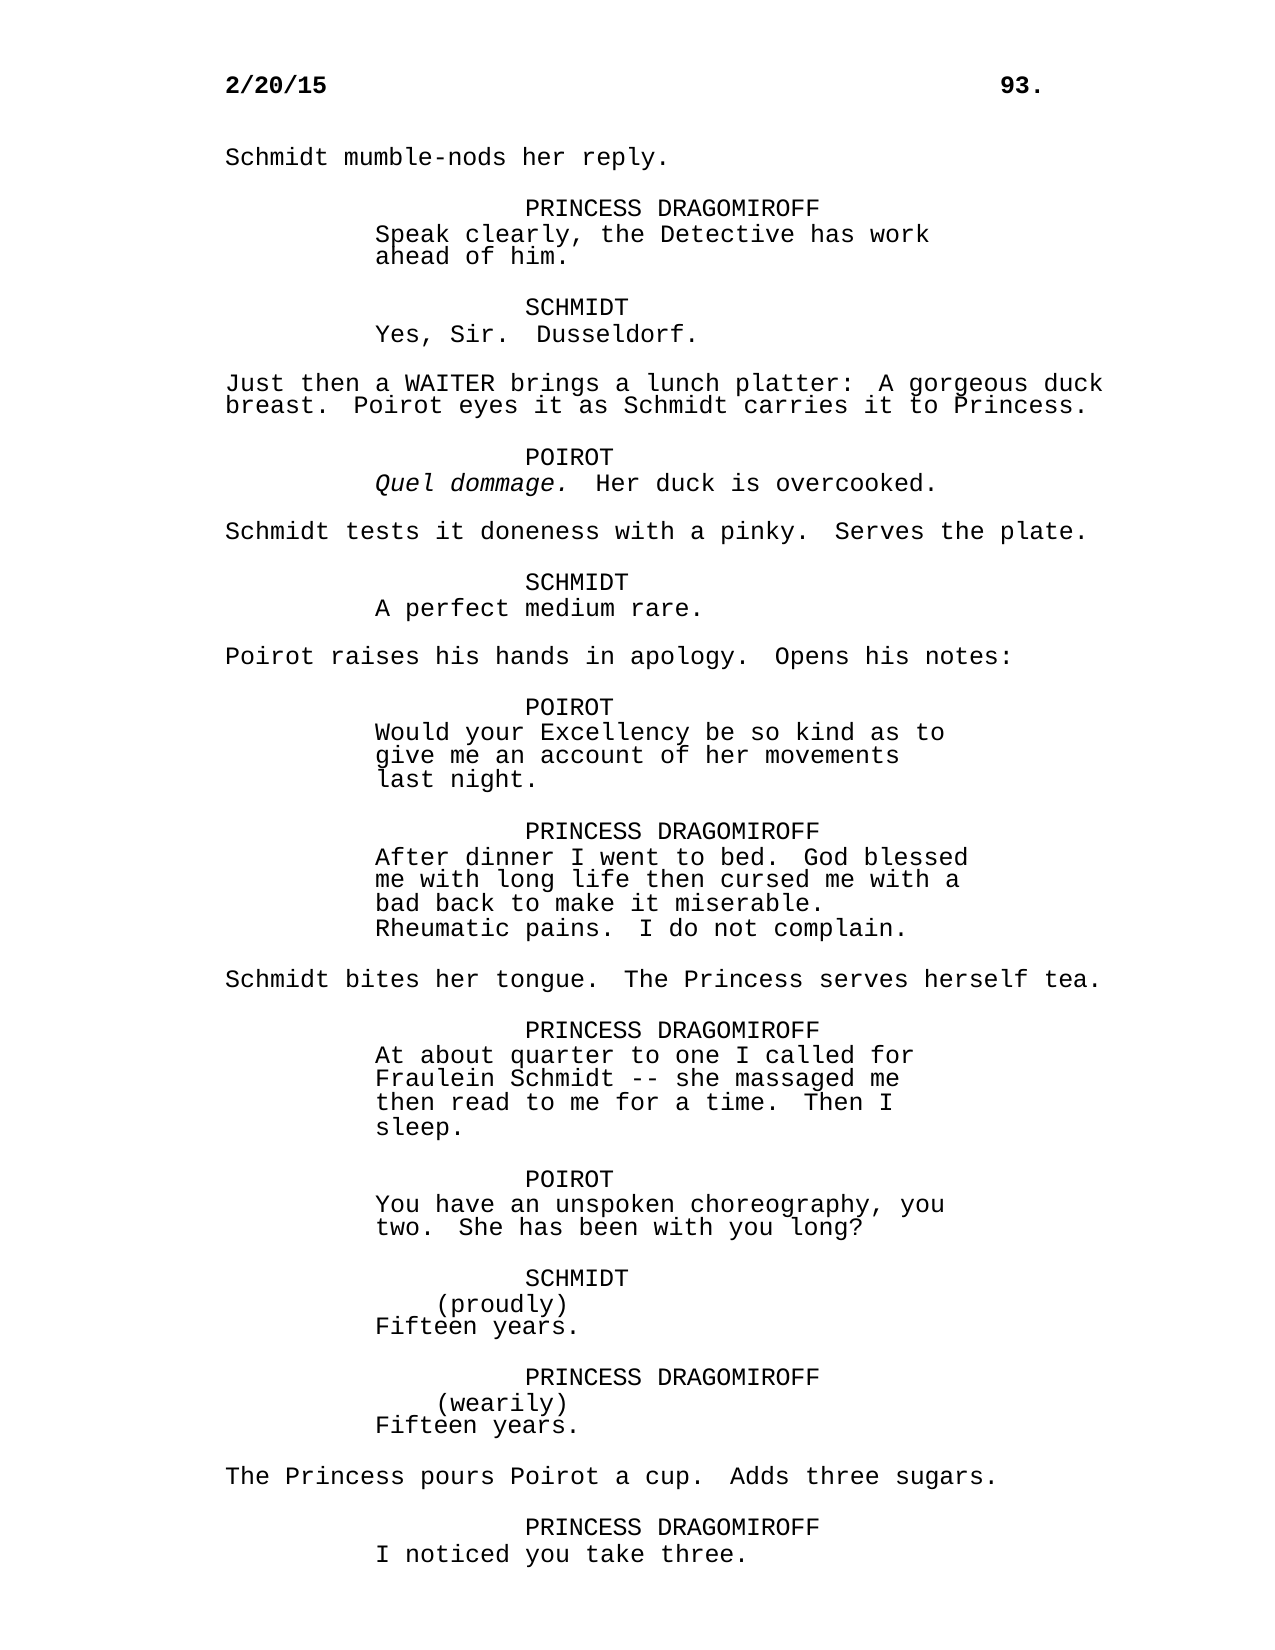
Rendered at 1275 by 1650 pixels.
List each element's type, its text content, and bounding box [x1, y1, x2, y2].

subtitle POIROT [525, 1166, 1156, 1192]
text (proudly) Fifteen years. [375, 1293, 621, 1342]
subtitle SCHMIDT [525, 1265, 1156, 1292]
subtitle PRINCESS DRAGOMIROFF [525, 195, 1156, 222]
subtitle POIROT [525, 444, 1156, 470]
text I noticed you take three. [375, 1541, 1156, 1567]
text At about quarter to one I called for Fraulein Schmidt -- she massaged me then read to me for a time. Then I sleep. [375, 1044, 958, 1143]
text The Princess pours Poirot a cup. Adds three sugars. [225, 1464, 1156, 1492]
text (wearily) Fifteen years. [375, 1392, 621, 1441]
text Speak clearly, the Detective has work ahead of him. [375, 222, 958, 272]
text Yes, Sir. Dusseldorf. [375, 321, 1156, 348]
subtitle PRINCESS DRAGOMIROFF [525, 1364, 1156, 1391]
text A perfect medium rare. [375, 595, 1156, 622]
subtitle SCHMIDT [525, 569, 1156, 595]
subtitle PRINCESS DRAGOMIROFF [525, 1514, 1156, 1541]
text Schmidt bites her tongue. The Princess serves herself tea. [225, 967, 1156, 995]
text Quel dommage. Her duck is overcooked. [375, 470, 1156, 497]
subtitle PRINCESS DRAGOMIROFF [525, 818, 1156, 844]
subtitle SCHMIDT [525, 294, 1156, 321]
subtitle PRINCESS DRAGOMIROFF [525, 1017, 1156, 1043]
text Would your Excellency be so kind as to give me an account of her movements last night. [375, 721, 958, 795]
text After dinner I went to bed. God blessed me with long life then cursed me with a bad back to make it miserable. Rheumatic pains. I do not complain. [375, 845, 973, 944]
text Just then a WAITER brings a lunch platter: A gorgeous duck breast. Poirot eyes it as Schmidt carries it to Princess. [225, 372, 1156, 421]
text You have an unspoken choreography, you two. She has been with you long? [375, 1193, 958, 1242]
text Poirot raises his hands in apology. Opens his notes: [225, 644, 1156, 672]
text Schmidt tests it doneness with a pinky. Serves the plate. [225, 519, 1156, 547]
subtitle POIROT [525, 694, 1156, 720]
text Schmidt mumble-nods her reply. [225, 145, 1156, 173]
